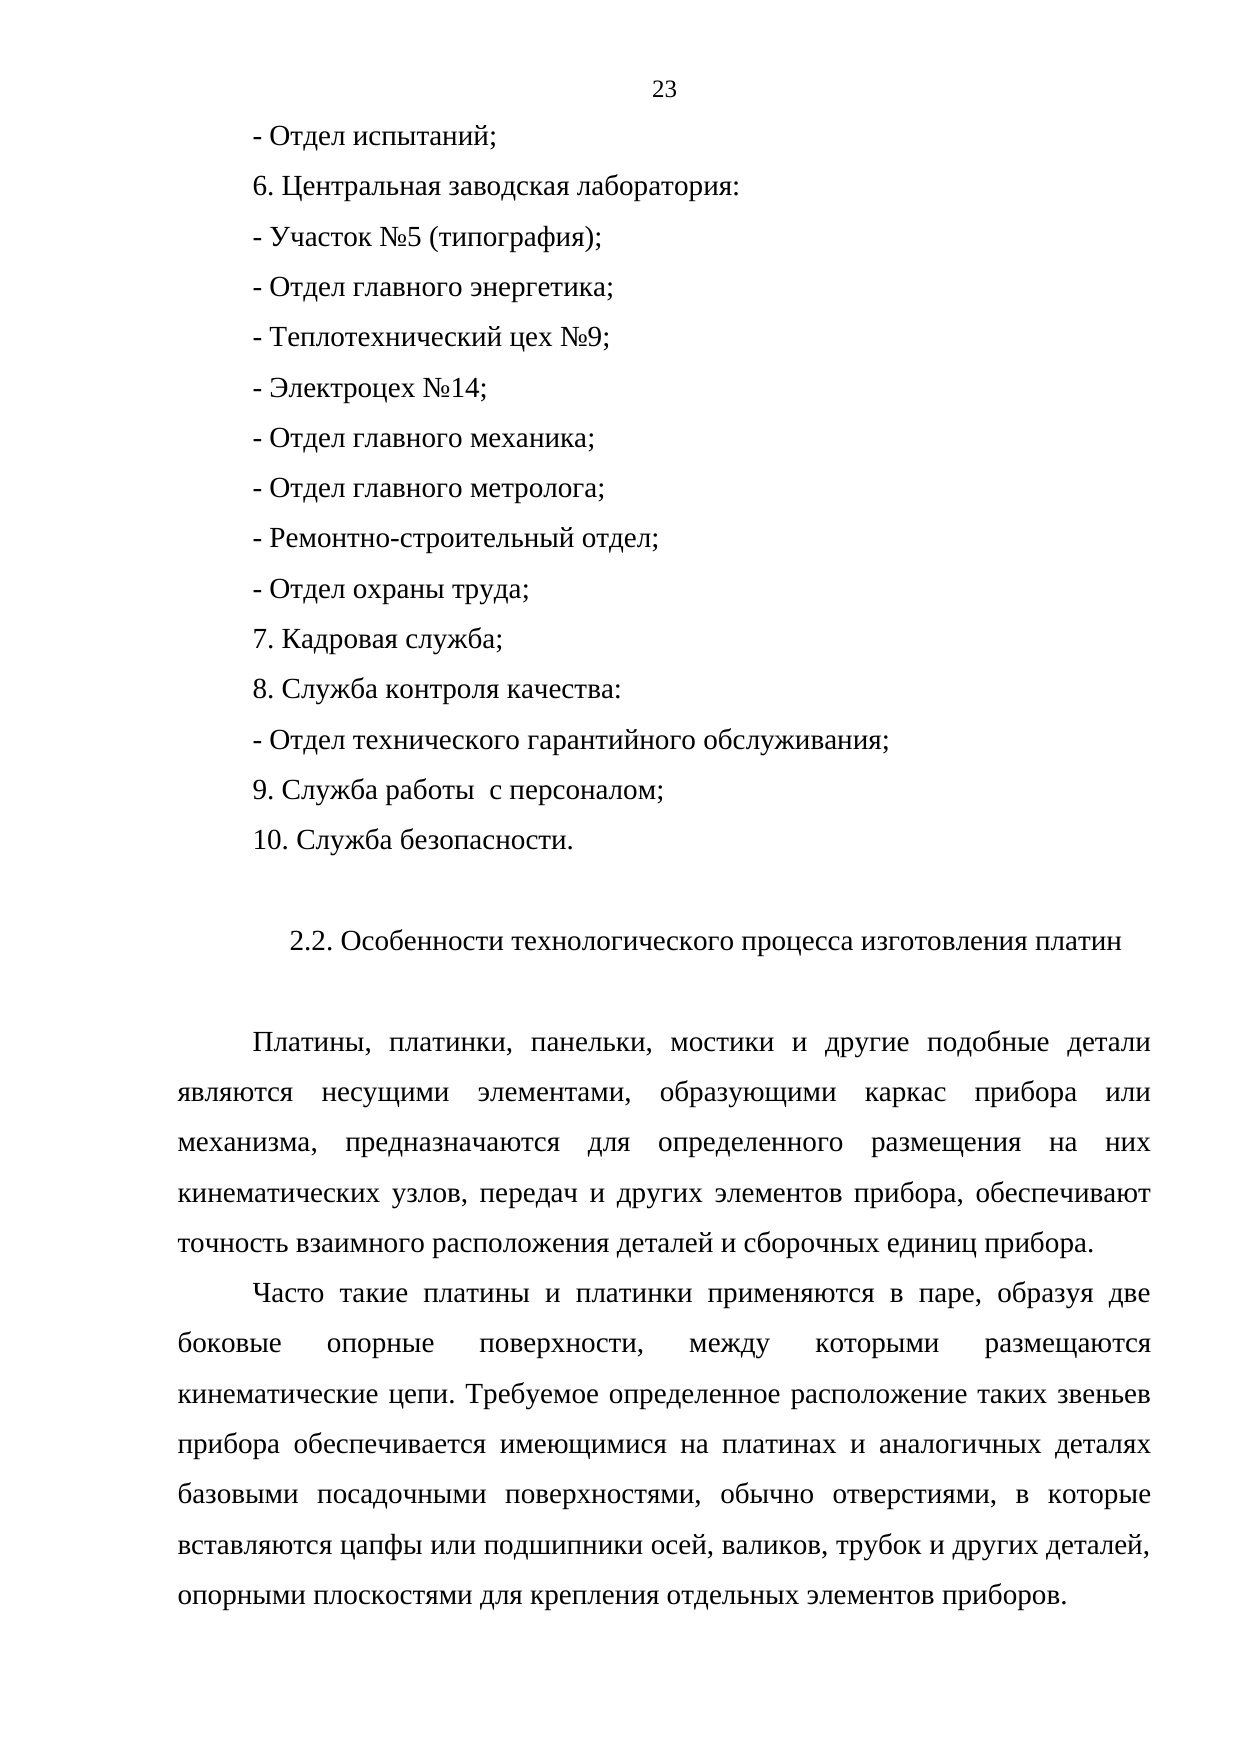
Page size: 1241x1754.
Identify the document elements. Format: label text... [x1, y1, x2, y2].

text 9. Служба работы с персоналом; [177, 772, 1152, 806]
text 10. Служба безопасности. [177, 822, 1152, 856]
text - Отдел главного метролога; [177, 470, 1152, 504]
text Часто такие платины и платинки применяются в паре, образуя две боковые опорные поверхности, между которыми размещаются кинематические цепи. Требуемое определенное расположение таких звеньев прибора обеспечивается имеющимися на платинах и аналогичных деталях базовыми посадочными поверхностями, обычно отверстиями, в которые вставляются цапфы или подшипники осей, валиков, трубок и других деталей, опорными плоскостями для крепления отдельных элементов приборов. [177, 1275, 1152, 1611]
text 7. Кадровая служба; [177, 621, 1152, 655]
text 2.2. Особенности технологического процесса изготовления платин [260, 923, 1152, 957]
text - Электроцех №14; [177, 370, 1152, 403]
text - Отдел охраны труда; [177, 571, 1152, 604]
text Платины, платинки, панельки, мостики и другие подобные детали являются несущими элементами, образующими каркас прибора или механизма, предназначаются для определенного размещения на них кинематических узлов, передач и других элементов прибора, обеспечивают точность взаимного расположения деталей и сборочных единиц прибора. [177, 1024, 1152, 1258]
text 8. Служба контроля качества: [177, 672, 1152, 705]
text - Отдел главного механика; [177, 420, 1152, 453]
text - Теплотехнический цех №9; [177, 319, 1152, 353]
text - Ремонтно-строительный отдел; [177, 521, 1152, 554]
text - Участок №5 (типография); [177, 219, 1152, 252]
text - Отдел главного энергетика; [177, 269, 1152, 303]
text 6. Центральная заводская лаборатория: [177, 168, 1152, 202]
text - Отдел испытаний; [177, 118, 1152, 152]
text - Отдел технического гарантийного обслуживания; [177, 722, 1152, 755]
